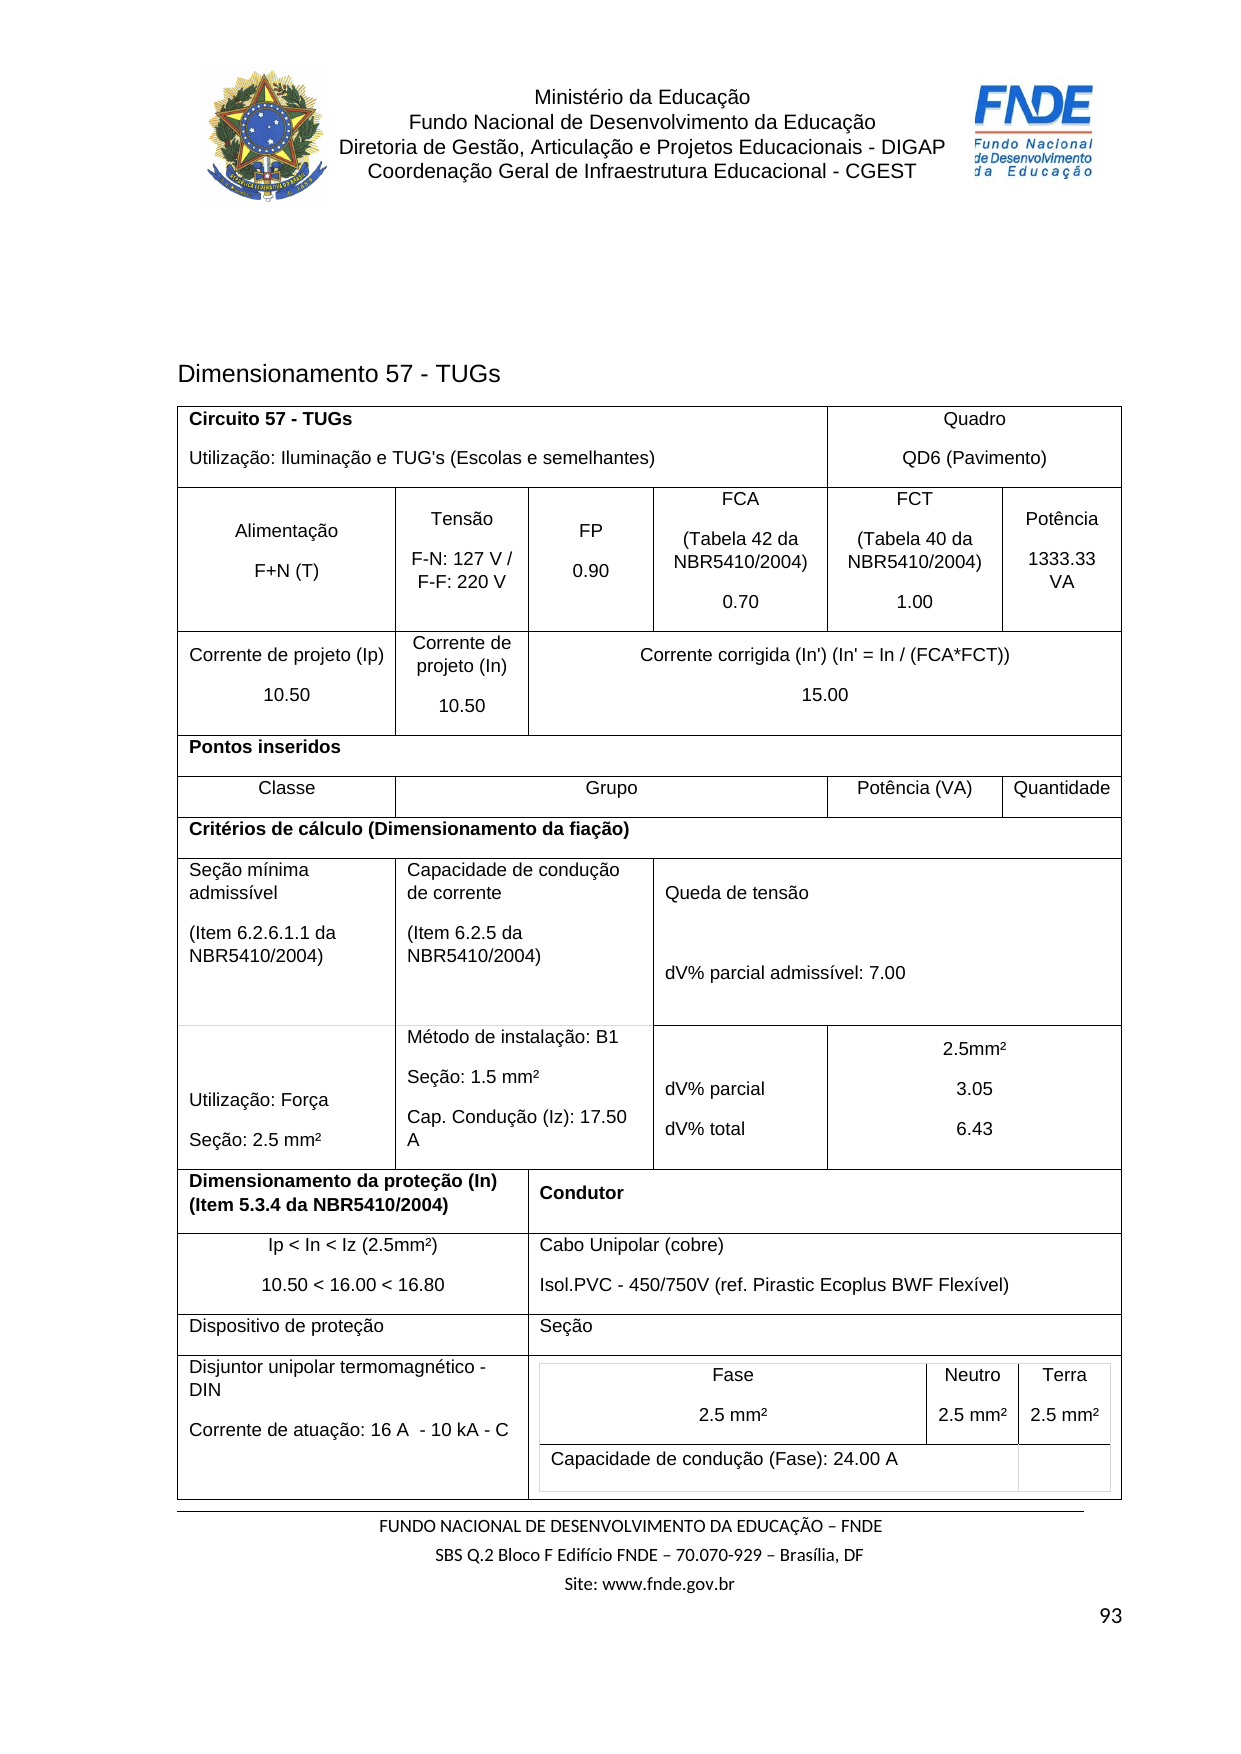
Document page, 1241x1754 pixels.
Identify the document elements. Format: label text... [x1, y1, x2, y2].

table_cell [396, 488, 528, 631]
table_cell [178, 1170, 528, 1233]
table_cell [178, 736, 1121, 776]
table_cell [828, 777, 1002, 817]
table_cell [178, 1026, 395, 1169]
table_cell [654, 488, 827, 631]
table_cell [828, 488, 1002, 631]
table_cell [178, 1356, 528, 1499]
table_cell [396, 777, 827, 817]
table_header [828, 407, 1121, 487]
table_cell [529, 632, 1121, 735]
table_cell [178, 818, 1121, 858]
text Dimensionamento 57 - TUGs [177, 358, 1122, 387]
picture [974, 78, 1093, 183]
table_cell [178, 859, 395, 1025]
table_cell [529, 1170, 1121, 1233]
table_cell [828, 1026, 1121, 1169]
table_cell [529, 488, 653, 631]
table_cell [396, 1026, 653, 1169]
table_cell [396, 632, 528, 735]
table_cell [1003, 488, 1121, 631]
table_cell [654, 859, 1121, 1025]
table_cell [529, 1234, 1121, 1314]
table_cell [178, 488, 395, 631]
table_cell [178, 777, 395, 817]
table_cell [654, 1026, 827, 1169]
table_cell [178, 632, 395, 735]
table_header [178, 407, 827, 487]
picture [198, 63, 333, 210]
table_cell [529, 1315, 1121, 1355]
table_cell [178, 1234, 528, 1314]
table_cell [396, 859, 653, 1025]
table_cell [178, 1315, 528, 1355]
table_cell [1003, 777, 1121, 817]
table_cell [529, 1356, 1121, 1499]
